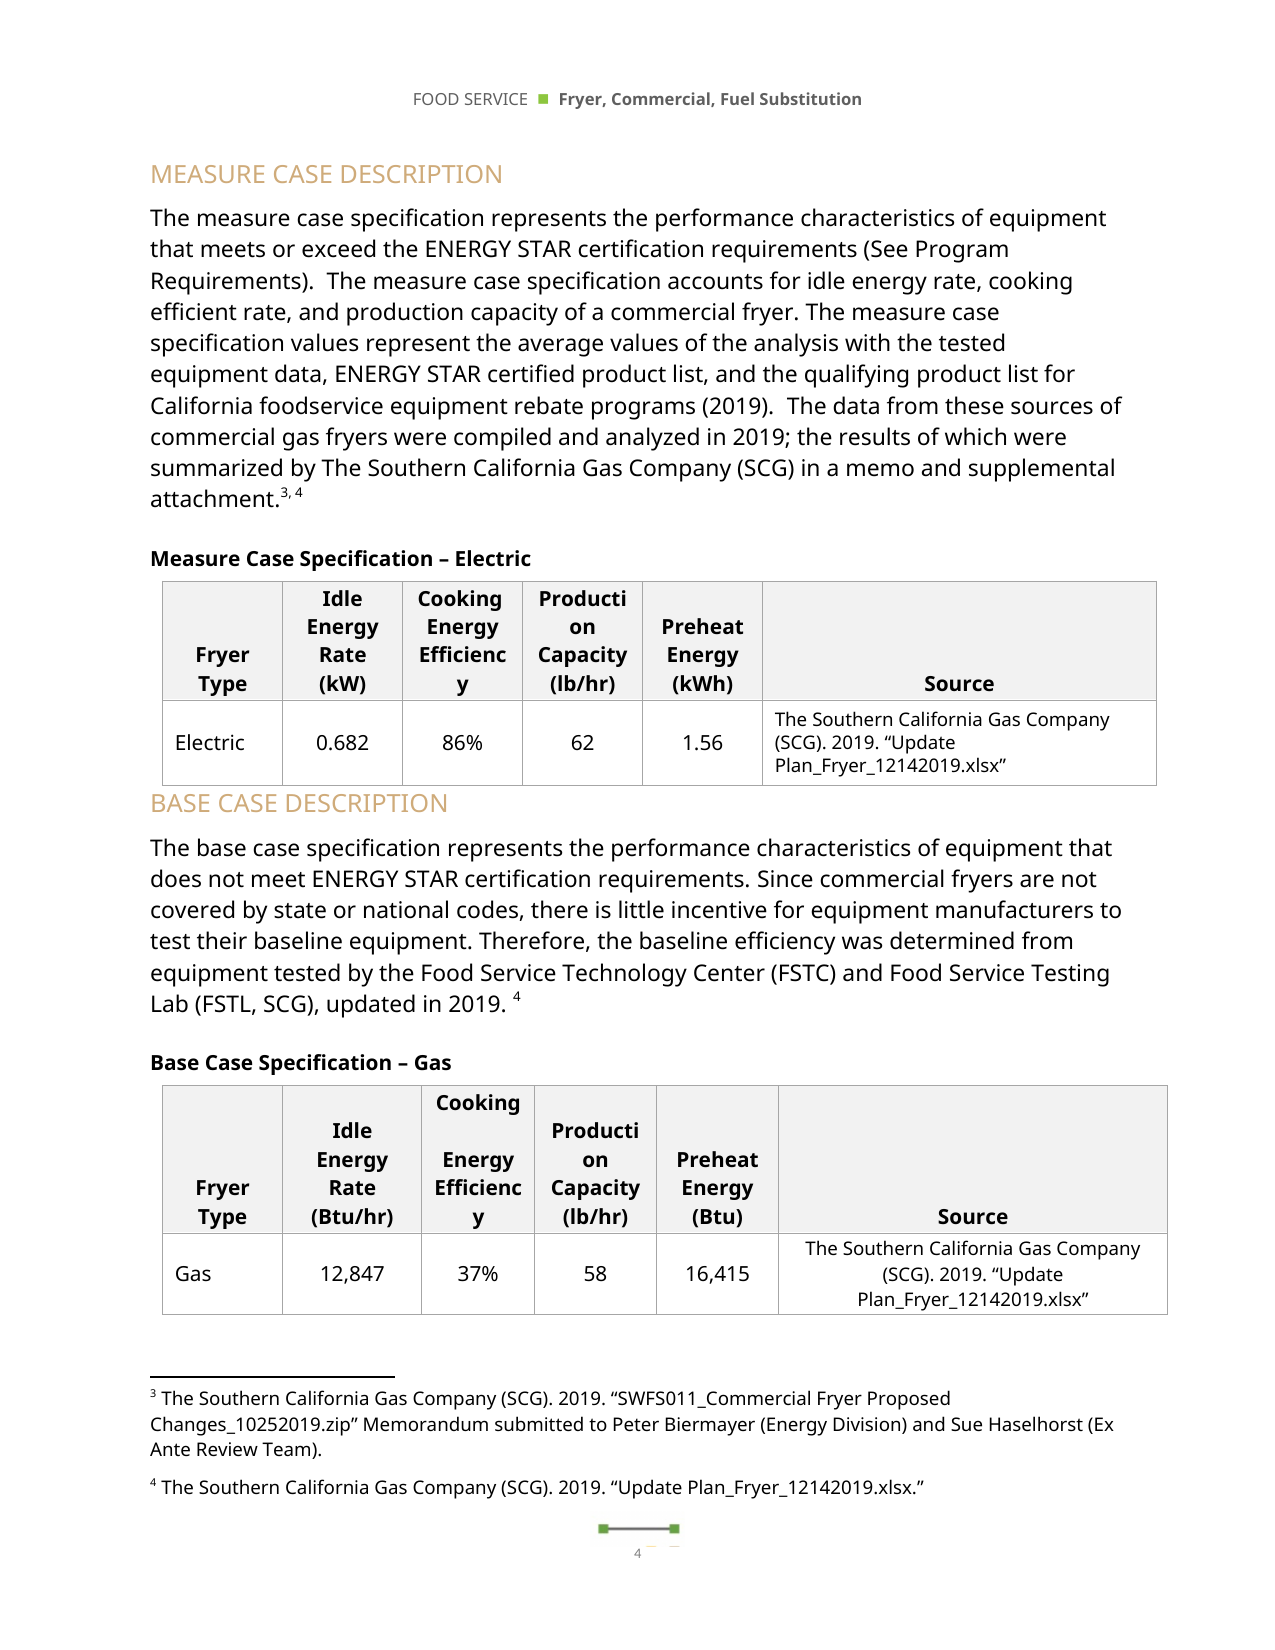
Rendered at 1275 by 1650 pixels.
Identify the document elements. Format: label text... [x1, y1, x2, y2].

table_cell Gas [163, 1234, 282, 1314]
table_header Source [779, 1086, 1167, 1232]
table_cell 1.56 [643, 701, 762, 785]
text The base case specification represents the performance characteristics of equipment that does not meet ENERGY STAR certification requirements. Since commercial fryers are not covered by state or national codes, there is little incentive for equipment manufacturers to test their baseline equipment. Therefore, the baseline efficiency was determined from equipment tested by the Food Service Technology Center (FSTC) and Food Service Testing Lab (FSTL, SCG), updated in 2019. 4 [150, 832, 1125, 1019]
table_header Fryer Type [163, 582, 282, 699]
table_header Preheat Energy (Btu) [657, 1086, 778, 1232]
table_header Source [763, 582, 1156, 699]
subtitle Base Case Description [150, 788, 1125, 819]
table_header Production Capacity (lb/hr) [535, 1086, 656, 1232]
table_cell 86% [403, 701, 522, 785]
table_header Idle Energy Rate (kW) [283, 582, 402, 699]
table_header Cooking Energy Efficiency [422, 1086, 534, 1232]
text The measure case specification represents the performance characteristics of equipment that meets or exceed the ENERGY STAR certification requirements (See Program Requirements). The measure case specification accounts for idle energy rate, cooking efficient rate, and production capacity of a commercial fryer. The measure case specification values represent the average values of the analysis with the tested equipment data, ENERGY STAR certified product list, and the qualifying product list for California foodservice equipment rebate programs (2019). The data from these sources of commercial gas fryers were compiled and analyzed in 2019; the results of which were summarized by The Southern California Gas Company (SCG) in a memo and supplemental attachment., [150, 202, 1125, 514]
table_cell The Southern California Gas Company (SCG). 2019. “Update Plan_Fryer_12142019.xlsx” [779, 1234, 1167, 1314]
text Base Case Specification – Gas [150, 1048, 1125, 1077]
table_cell The Southern California Gas Company (SCG). 2019. “Update Plan_Fryer_12142019.xlsx” [763, 701, 1156, 785]
table_header Production Capacity (lb/hr) [523, 582, 642, 699]
subtitle Measure Case Description [150, 158, 1125, 189]
table_header Preheat Energy (kWh) [643, 582, 762, 699]
table_cell 0.682 [283, 701, 402, 785]
table_header Cooking Energy Efficiency [403, 582, 522, 699]
table_cell 58 [535, 1234, 656, 1314]
table_header Fryer Type [163, 1086, 282, 1232]
table_cell Electric [163, 701, 282, 785]
table_cell 37% [422, 1234, 534, 1314]
text Measure Case Specification – Electric [150, 544, 1125, 572]
table_header Idle Energy Rate (Btu/hr) [283, 1086, 421, 1232]
table_cell 62 [523, 701, 642, 785]
picture [589, 1512, 684, 1547]
table_cell 16,415 [657, 1234, 778, 1314]
table_cell 12,847 [283, 1234, 421, 1314]
